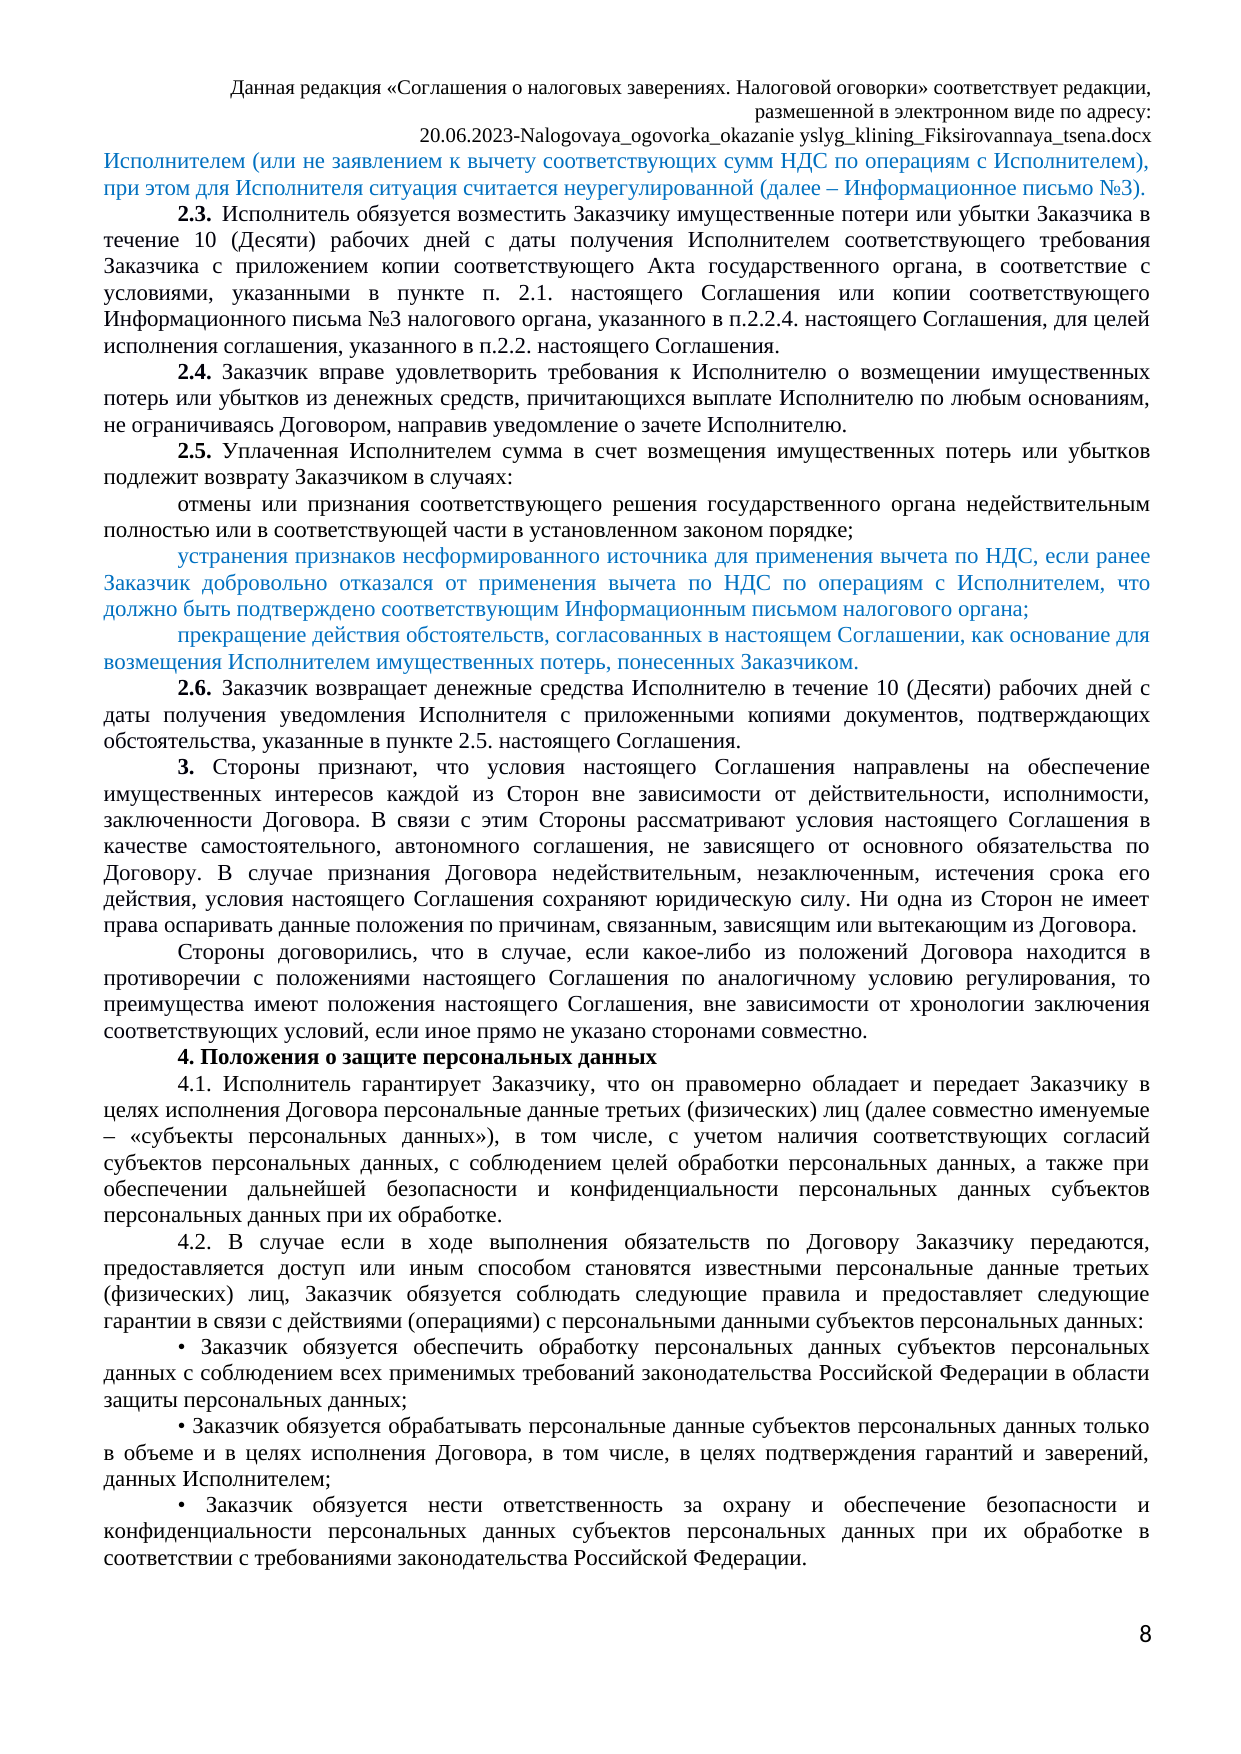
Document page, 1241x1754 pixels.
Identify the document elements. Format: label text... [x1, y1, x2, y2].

text 4. Положения о защите персональных данных [103, 1043, 1152, 1069]
list 2.5. Уплаченная Исполнителем сумма в счет возмещения имущественных потерь или убытков подлежит возврату Заказчиком в случаях: [103, 437, 1152, 490]
list устранения признаков несформированного источника для применения вычета по НДС, если ранее Заказчик добровольно отказался от применения вычета по НДС по операциям с Исполнителем, что должно быть подтверждено соответствующим Информационным письмом налогового органа; [103, 542, 1152, 622]
list прекращение действия обстоятельств, согласованных в настоящем Соглашении, как основание для возмещения Исполнителем имущественных потерь, понесенных Заказчиком. [103, 622, 1152, 674]
text Стороны договорились, что в случае, если какое-либо из положений Договора находится в противоречии с положениями настоящего Соглашения по аналогичному условию регулирования, то преимущества имеют положения настоящего Соглашения, вне зависимости от хронологии заключения соответствующих условий, если иное прямо не указано сторонами совместно. [103, 938, 1152, 1043]
list отмены или признания соответствующего решения государственного органа недействительным полностью или в соответствующей части в установленном законом порядке; [103, 490, 1152, 542]
text • Заказчик обязуется обеспечить обработку персональных данных субъектов персональных данных с соблюдением всех применимых требований законодательства Российской Федерации в области защиты персональных данных; [103, 1333, 1152, 1412]
text 4.1. Исполнитель гарантирует Заказчику, что он правомерно обладает и передает Заказчику в целях исполнения Договора персональные данные третьих (физических) лиц (далее совместно именуемые – «субъекты персональных данных»), в том числе, с учетом наличия соответствующих согласий субъектов персональных данных, с соблюдением целей обработки персональных данных, а также при обеспечении дальнейшей безопасности и конфиденциальности персональных данных субъектов персональных данных при их обработке. [103, 1069, 1152, 1228]
text • Заказчик обязуется обрабатывать персональные данные субъектов персональных данных только в объеме и в целях исполнения Договора, в том числе, в целях подтверждения гарантий и заверений, данных Исполнителем; [103, 1412, 1152, 1491]
text 2.4. Заказчик вправе удовлетворить требования к Исполнителю о возмещении имущественных потерь или убытков из денежных средств, причитающихся выплате Исполнителю по любым основаниям, не ограничиваясь Договором, направив уведомление о зачете Исполнителю. [103, 358, 1152, 437]
text • Заказчик обязуется нести ответственность за охрану и обеспечение безопасности и конфиденциальности персональных данных субъектов персональных данных при их обработке в соответствии с требованиями законодательства Российской Федерации. [103, 1491, 1152, 1570]
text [103, 147, 1152, 200]
text 2.6. Заказчик возвращает денежные средства Исполнителю в течение 10 (Десяти) рабочих дней с даты получения уведомления Исполнителя с приложенными копиями документов, подтверждающих обстоятельства, указанные в пункте 2.5. настоящего Соглашения. [103, 674, 1152, 753]
text 2.3. Исполнитель обязуется возместить Заказчику имущественные потери или убытки Заказчика в течение 10 (Десяти) рабочих дней с даты получения Исполнителем соответствующего требования Заказчика с приложением копии соответствующего Акта государственного органа, в соответствие с условиями, указанными в пункте п. 2.1. настоящего Соглашения или копии соответствующего Информационного письма №3 налогового органа, указанного в п.2.2.4. настоящего Соглашения, для целей исполнения соглашения, указанного в п.2.2. настоящего Соглашения. [103, 200, 1152, 358]
text 3. Стороны признают, что условия настоящего Соглашения направлены на обеспечение имущественных интересов каждой из Сторон вне зависимости от действительности, исполнимости, заключенности Договора. В связи с этим Стороны рассматривают условия настоящего Соглашения в качестве самостоятельного, автономного соглашения, не зависящего от основного обязательства по Договору. В случае признания Договора недействительным, незаключенным, истечения срока его действия, условия настоящего Соглашения сохраняют юридическую силу. Ни одна из Сторон не имеет права оспаривать данные положения по причинам, связанным, зависящим или вытекающим из Договора. [103, 753, 1152, 938]
text 4.2. В случае если в ходе выполнения обязательств по Договору Заказчику передаются, предоставляется доступ или иным способом становятся известными персональные данные третьих (физических) лиц, Заказчик обязуется соблюдать следующие правила и предоставляет следующие гарантии в связи с действиями (операциями) с персональными данными субъектов персональных данных: [103, 1228, 1152, 1333]
